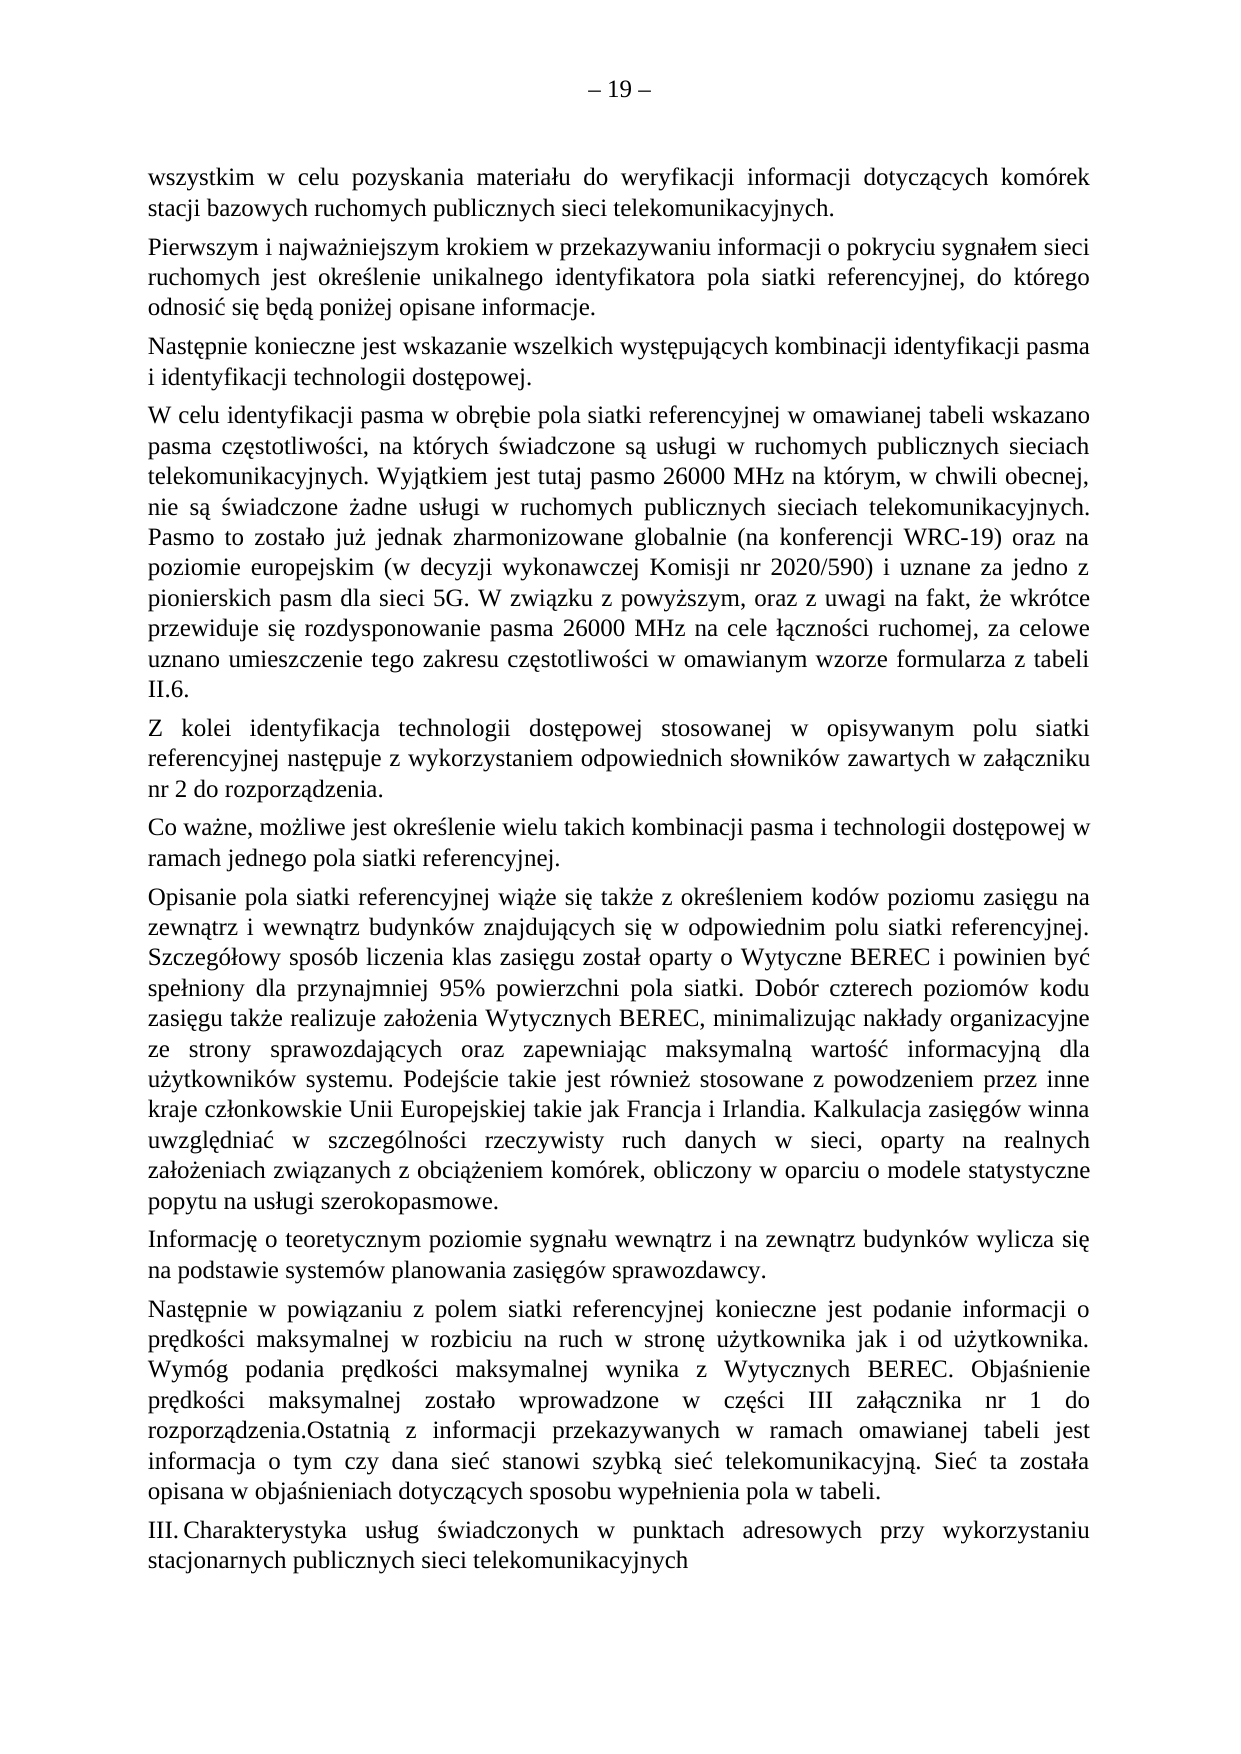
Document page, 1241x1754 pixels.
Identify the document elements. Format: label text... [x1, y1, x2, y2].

text W celu identyfikacji pasma w obrębie pola siatki referencyjnej w omawianej tabeli wskazano pasma częstotliwości, na których świadczone są usługi w ruchomych publicznych sieciach telekomunikacyjnych. Wyjątkiem jest tutaj pasmo 26000 MHz na którym, w chwili obecnej, nie są świadczone żadne usługi w ruchomych publicznych sieciach telekomunikacyjnych. Pasmo to zostało już jednak zharmonizowane globalnie (na konferencji WRC-19) oraz na poziomie europejskim (w decyzji wykonawczej Komisji nr 2020/590) i uznane za jedno z pionierskich pasm dla sieci 5G. W związku z powyższym, oraz z uwagi na fakt, że wkrótce przewiduje się rozdysponowanie pasma 26000 MHz na cele łączności ruchomej, za celowe uznano umieszczenie tego zakresu częstotliwości w omawianym wzorze formularza z tabeli II.6. [148, 400, 1091, 703]
text Informację o teoretycznym poziomie sygnału wewnątrz i na zewnątrz budynków wylicza się na podstawie systemów planowania zasięgów sprawozdawcy. [148, 1224, 1091, 1284]
text Następnie w powiązaniu z polem siatki referencyjnej konieczne jest podanie informacji o prędkości maksymalnej w rozbiciu na ruch w stronę użytkownika jak i od użytkownika. Wymóg podania prędkości maksymalnej wynika z Wytycznych BEREC. Objaśnienie prędkości maksymalnej zostało wprowadzone w części III załącznika nr 1 do rozporządzenia.Ostatnią z informacji przekazywanych w ramach omawianej tabeli jest informacja o tym czy dana sieć stanowi szybką sieć telekomunikacyjną. Sieć ta została opisana w objaśnieniach dotyczących sposobu wypełnienia pola w tabeli. [148, 1294, 1091, 1505]
text Z kolei identyfikacja technologii dostępowej stosowanej w opisywanym polu siatki referencyjnej następuje z wykorzystaniem odpowiednich słowników zawartych w załączniku nr 2 do rozporządzenia. [148, 713, 1091, 802]
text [148, 162, 1091, 222]
text Pierwszym i najważniejszym krokiem w przekazywaniu informacji o pokryciu sygnałem sieci ruchomych jest określenie unikalnego identyfikatora pola siatki referencyjnej, do którego odnosić się będą poniżej opisane informacje. [148, 232, 1091, 321]
text Następnie konieczne jest wskazanie wszelkich występujących kombinacji identyfikacji pasma i identyfikacji technologii dostępowej. [148, 331, 1091, 390]
text Opisanie pola siatki referencyjnej wiąże się także z określeniem kodów poziomu zasięgu na zewnątrz i wewnątrz budynków znajdujących się w odpowiednim polu siatki referencyjnej. Szczegółowy sposób liczenia klas zasięgu został oparty o Wytyczne BEREC i powinien być spełniony dla przynajmniej 95% powierzchni pola siatki. Dobór czterech poziomów kodu zasięgu także realizuje założenia Wytycznych BEREC, minimalizując nakłady organizacyjne ze strony sprawozdających oraz zapewniając maksymalną wartość informacyjną dla użytkowników systemu. Podejście takie jest również stosowane z powodzeniem przez inne kraje członkowskie Unii Europejskiej takie jak Francja i Irlandia. Kalkulacja zasięgów winna uwzględniać w szczególności rzeczywisty ruch danych w sieci, oparty na realnych założeniach związanych z obciążeniem komórek, obliczony w oparciu o modele statystyczne popytu na usługi szerokopasmowe. [148, 882, 1091, 1214]
text Co ważne, możliwe jest określenie wielu takich kombinacji pasma i technologii dostępowej w ramach jednego pola siatki referencyjnej. [148, 812, 1091, 872]
text III. Charakterystyka usług świadczonych w punktach adresowych przy wykorzystaniu stacjonarnych publicznych sieci telekomunikacyjnych [148, 1515, 1091, 1574]
